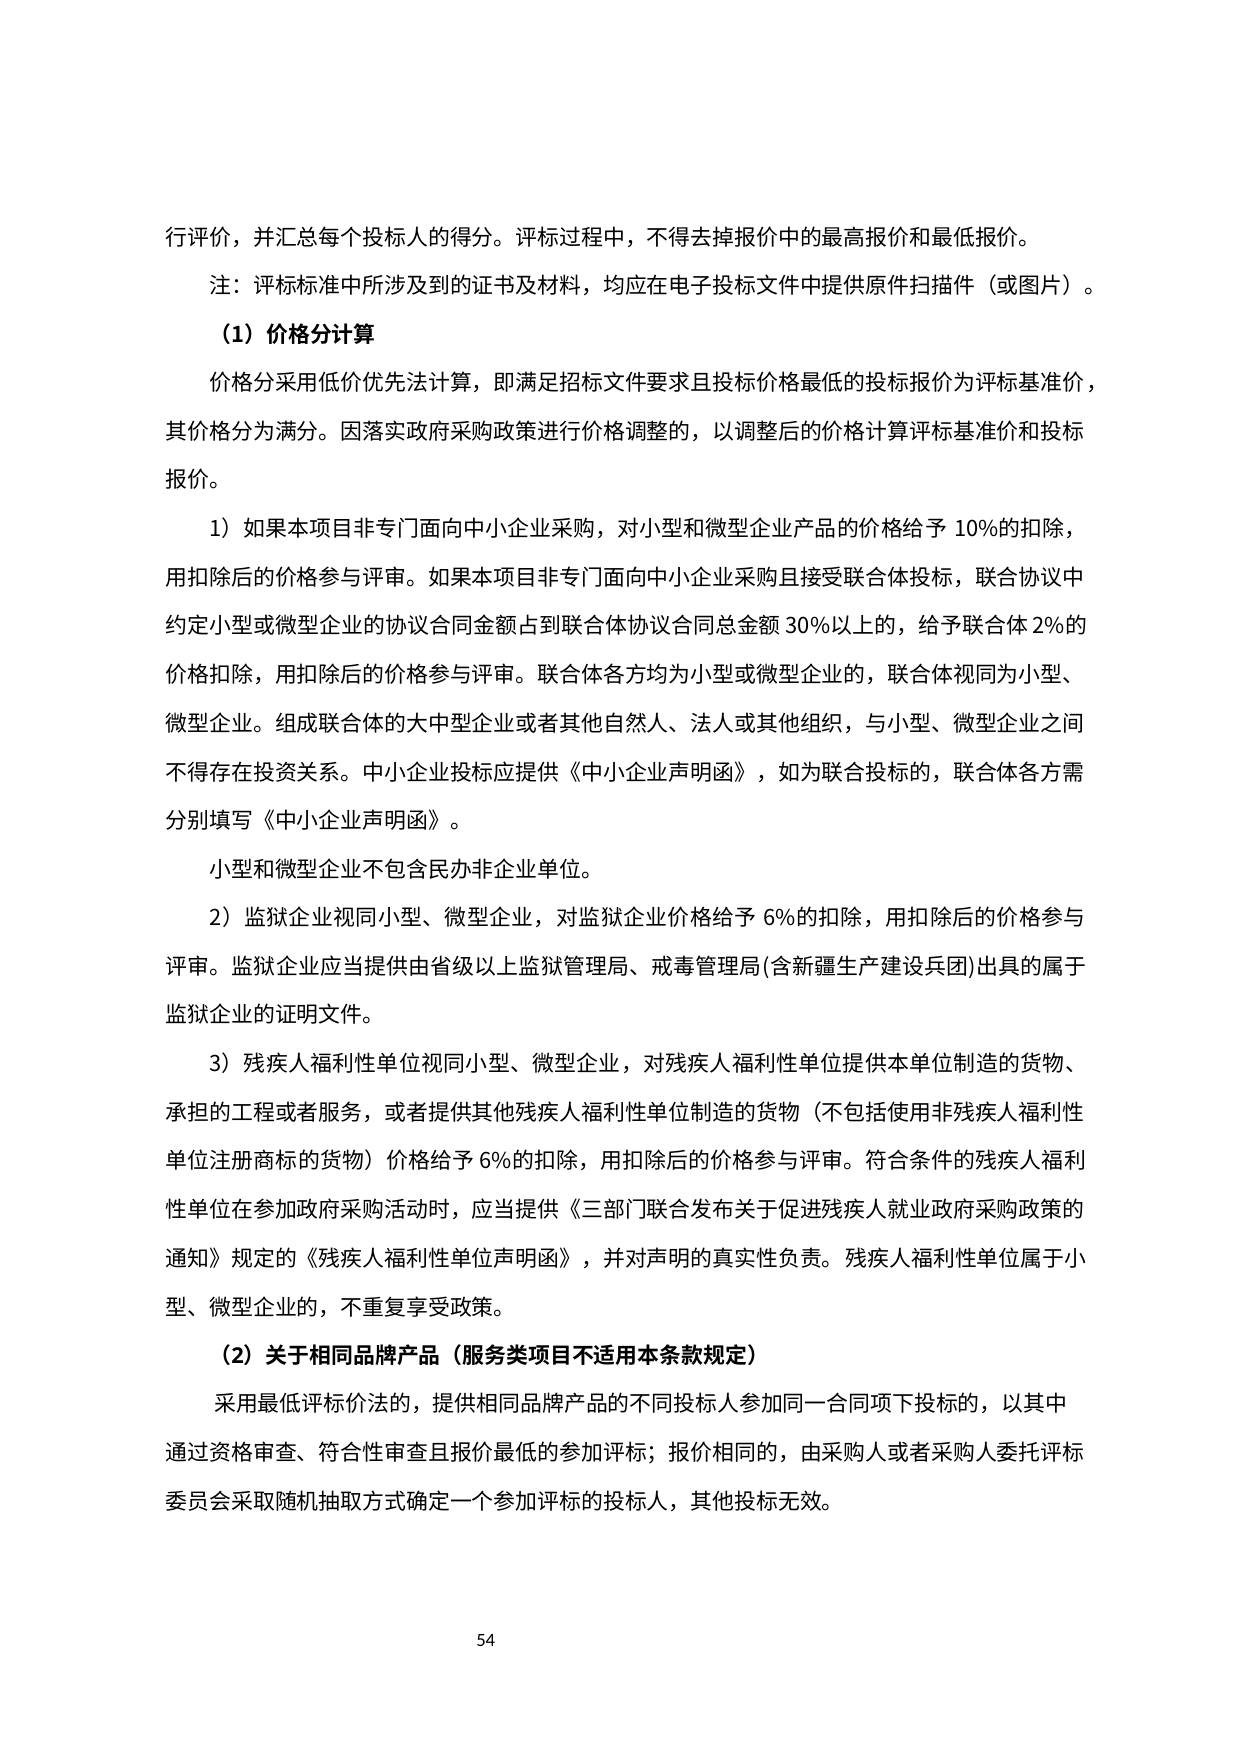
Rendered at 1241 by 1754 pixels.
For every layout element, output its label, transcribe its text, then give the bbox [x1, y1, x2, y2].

text （1）价格分计算 [165, 316, 1087, 349]
text 价格分采用低价优先法计算，即满足招标文件要求且投标价格最低的投标报价为评标基准价，其价格分为满分。因落实政府采购政策进行价格调整的，以调整后的价格计算评标基准价和投标报价。 [165, 364, 1087, 494]
text 2）监狱企业视同小型、微型企业，对监狱企业价格给予6%的扣除，用扣除后的价格参与评审。监狱企业应当提供由省级以上监狱管理局、戒毒管理局(含新疆生产建设兵团)出具的属于监狱企业的证明文件。 [165, 899, 1087, 1029]
text 3）残疾人福利性单位视同小型、微型企业，对残疾人福利性单位提供本单位制造的货物、承担的工程或者服务，或者提供其他残疾人福利性单位制造的货物（不包括使用非残疾人福利性单位注册商标的货物）价格给予6%的扣除，用扣除后的价格参与评审。符合条件的残疾人福利性单位在参加政府采购活动时，应当提供《三部门联合发布关于促进残疾人就业政府采购政策的通知》规定的《残疾人福利性单位声明函》，并对声明的真实性负责。残疾人福利性单位属于小型、微型企业的，不重复享受政策。 [165, 1045, 1087, 1322]
text （2）关于相同品牌产品（服务类项目不适用本条款规定） [165, 1337, 1087, 1370]
text 小型和微型企业不包含民办非企业单位。 [165, 851, 1087, 884]
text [165, 219, 1087, 252]
text 采用最低评标价法的，提供相同品牌产品的不同投标人参加同一合同项下投标的，以其中通过资格审查、符合性审查且报价最低的参加评标；报价相同的，由采购人或者采购人委托评标委员会采取随机抽取方式确定一个参加评标的投标人，其他投标无效。 [165, 1386, 1087, 1516]
text 1）如果本项目非专门面向中小企业采购，对小型和微型企业产品的价格给予10%的扣除，用扣除后的价格参与评审。如果本项目非专门面向中小企业采购且接受联合体投标，联合协议中约定小型或微型企业的协议合同金额占到联合体协议合同总金额30%以上的，给予联合体2%的价格扣除，用扣除后的价格参与评审。联合体各方均为小型或微型企业的，联合体视同为小型、微型企业。组成联合体的大中型企业或者其他自然人、法人或其他组织，与小型、微型企业之间不得存在投资关系。中小企业投标应提供《中小企业声明函》，如为联合投标的，联合体各方需分别填写《中小企业声明函》。 [165, 510, 1087, 835]
text 注：评标标准中所涉及到的证书及材料，均应在电子投标文件中提供原件扫描件（或图片）。 [165, 268, 1087, 300]
